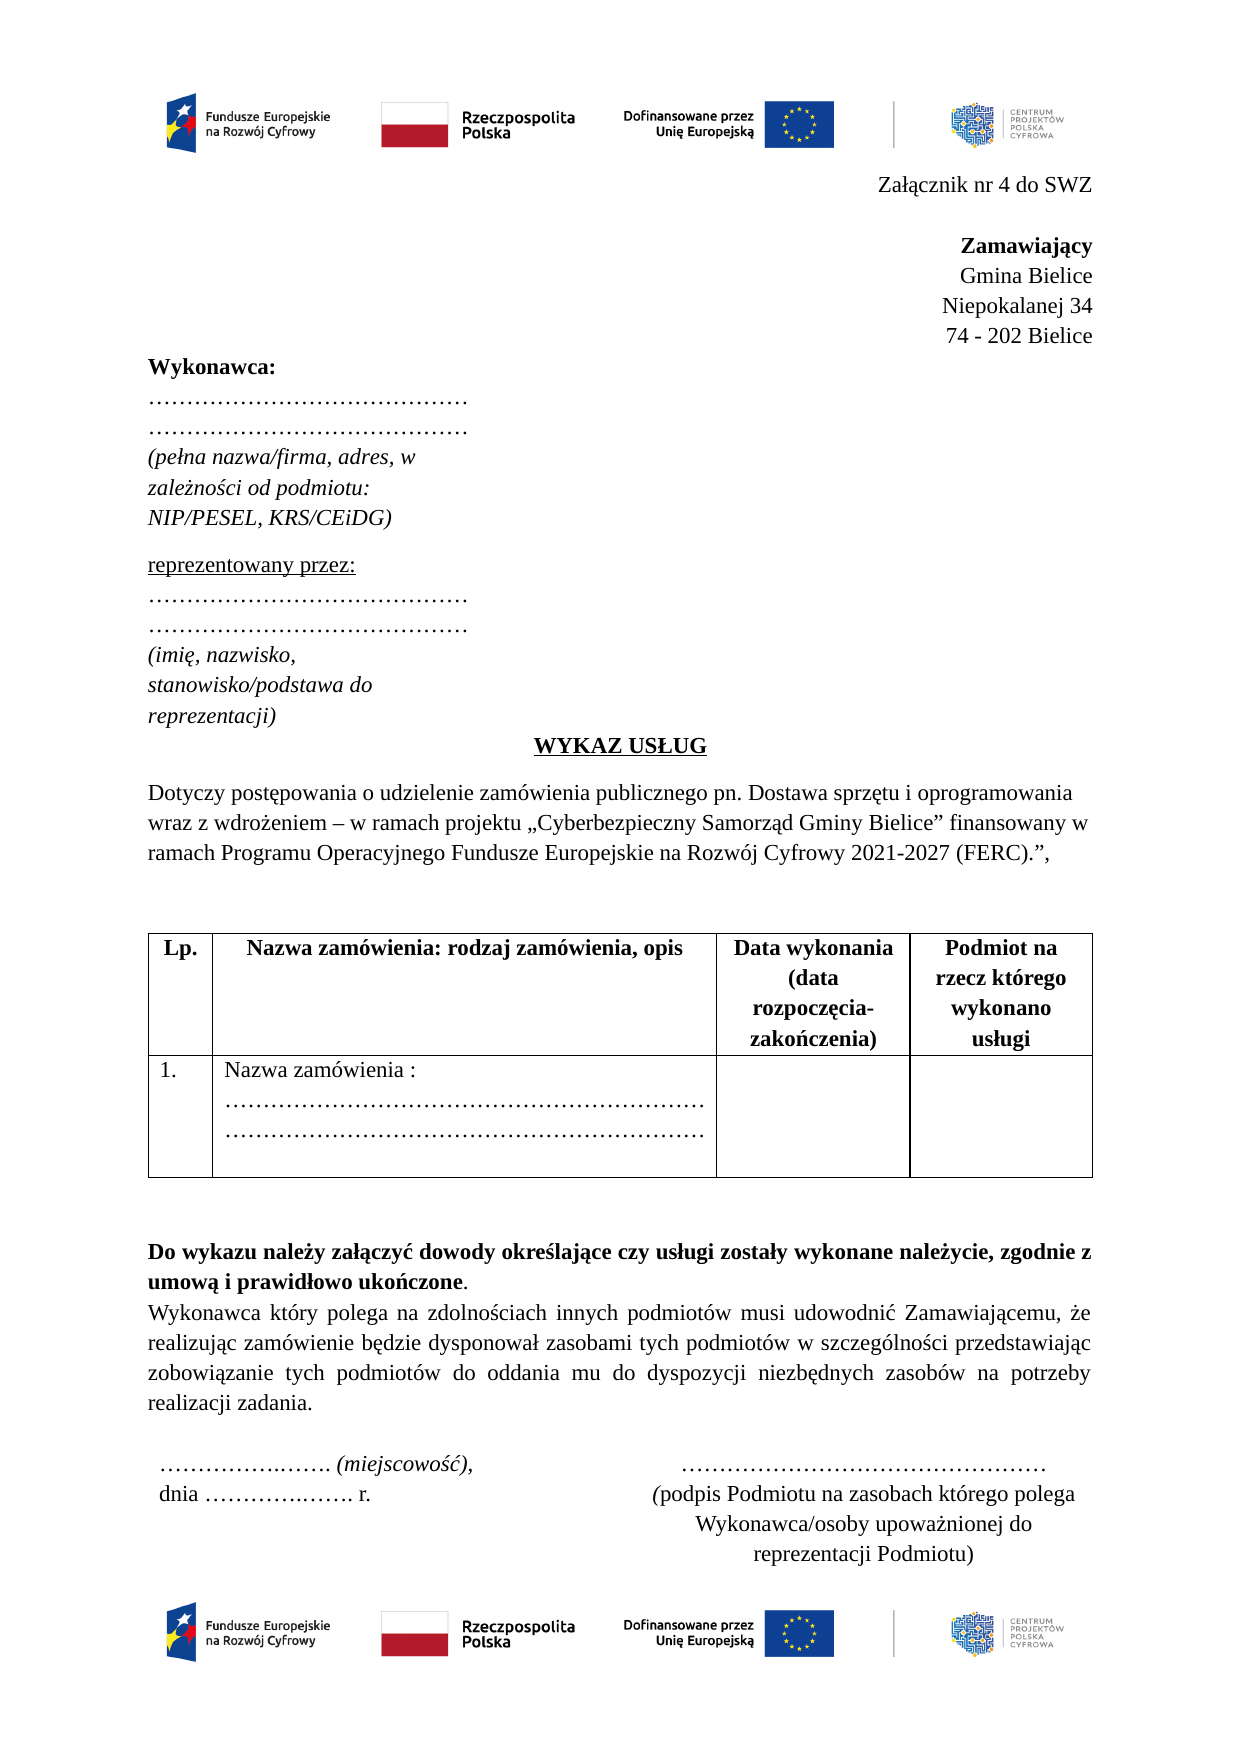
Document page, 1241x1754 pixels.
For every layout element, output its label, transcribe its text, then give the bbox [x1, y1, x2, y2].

text (imię, nazwisko, stanowisko/podstawa do reprezentacji) [148, 641, 472, 728]
text Zamawiający [709, 232, 1093, 258]
table_header Data wykonania (data rozpoczęcia-zakończenia) [717, 934, 909, 1055]
table_header …………….……. (miejscowość), dnia ………….……. r. [148, 1420, 635, 1571]
text WYKAZ USŁUG [148, 732, 1093, 758]
table_header Nazwa zamówienia: rodzaj zamówienia, opis [213, 934, 716, 1055]
text Gmina Bielice [709, 262, 1093, 288]
text Dotyczy postępowania o udzielenie zamówienia publicznego pn. Dostawa sprzętu i oprogramowania wraz z wdrożeniem – w ramach projektu „Cyberbezpieczny Samorząd Gminy Bielice” finansowany w ramach Programu Operacyjnego Fundusze Europejskie na Rozwój Cyfrowy 2021-2027 (FERC).”, [148, 779, 1093, 866]
text ………………………………………………………………………… [148, 581, 472, 637]
picture [147, 1582, 1093, 1681]
text ………………………………………………………………………… [148, 383, 472, 439]
text Załącznik nr 4 do SWZ [709, 172, 1093, 198]
table_cell 1. [149, 1056, 212, 1177]
table_cell [911, 1056, 1092, 1177]
table_cell [717, 1056, 909, 1177]
text (pełna nazwa/firma, adres, w zależności od podmiotu: NIP/PESEL, KRS/CEiDG) [148, 443, 472, 530]
table_header ………………………………………… (podpis Podmiotu na zasobach którego polega Wykonawca/osoby upoważnionej do reprezentacji Podmiotu) [635, 1420, 1093, 1571]
text reprezentowany przez: [148, 551, 1093, 577]
text Niepokalanej 34 [709, 292, 1093, 319]
text 74 - 202 Bielice [709, 323, 1093, 349]
text Wykonawca który polega na zdolnościach innych podmiotów musi udowodnić Zamawiającemu, że realizując zamówienie będzie dysponował zasobami tych podmiotów w szczególności przedstawiając zobowiązanie tych podmiotów do oddania mu do dyspozycji niezbędnych zasobów na potrzeby realizacji zadania. [148, 1299, 1093, 1416]
table_header Lp. [149, 934, 212, 1055]
picture [147, 73, 1093, 172]
text Wykonawca: [148, 353, 1093, 379]
text Do wykazu należy załączyć dowody określające czy usługi zostały wykonane należycie, zgodnie z umową i prawidłowo ukończone. [148, 1238, 1093, 1295]
table_header Podmiot na rzecz którego wykonano usługi [911, 934, 1092, 1055]
table_cell Nazwa zamówienia : ……………………………………………………… ……………………………………………………… [213, 1056, 716, 1177]
